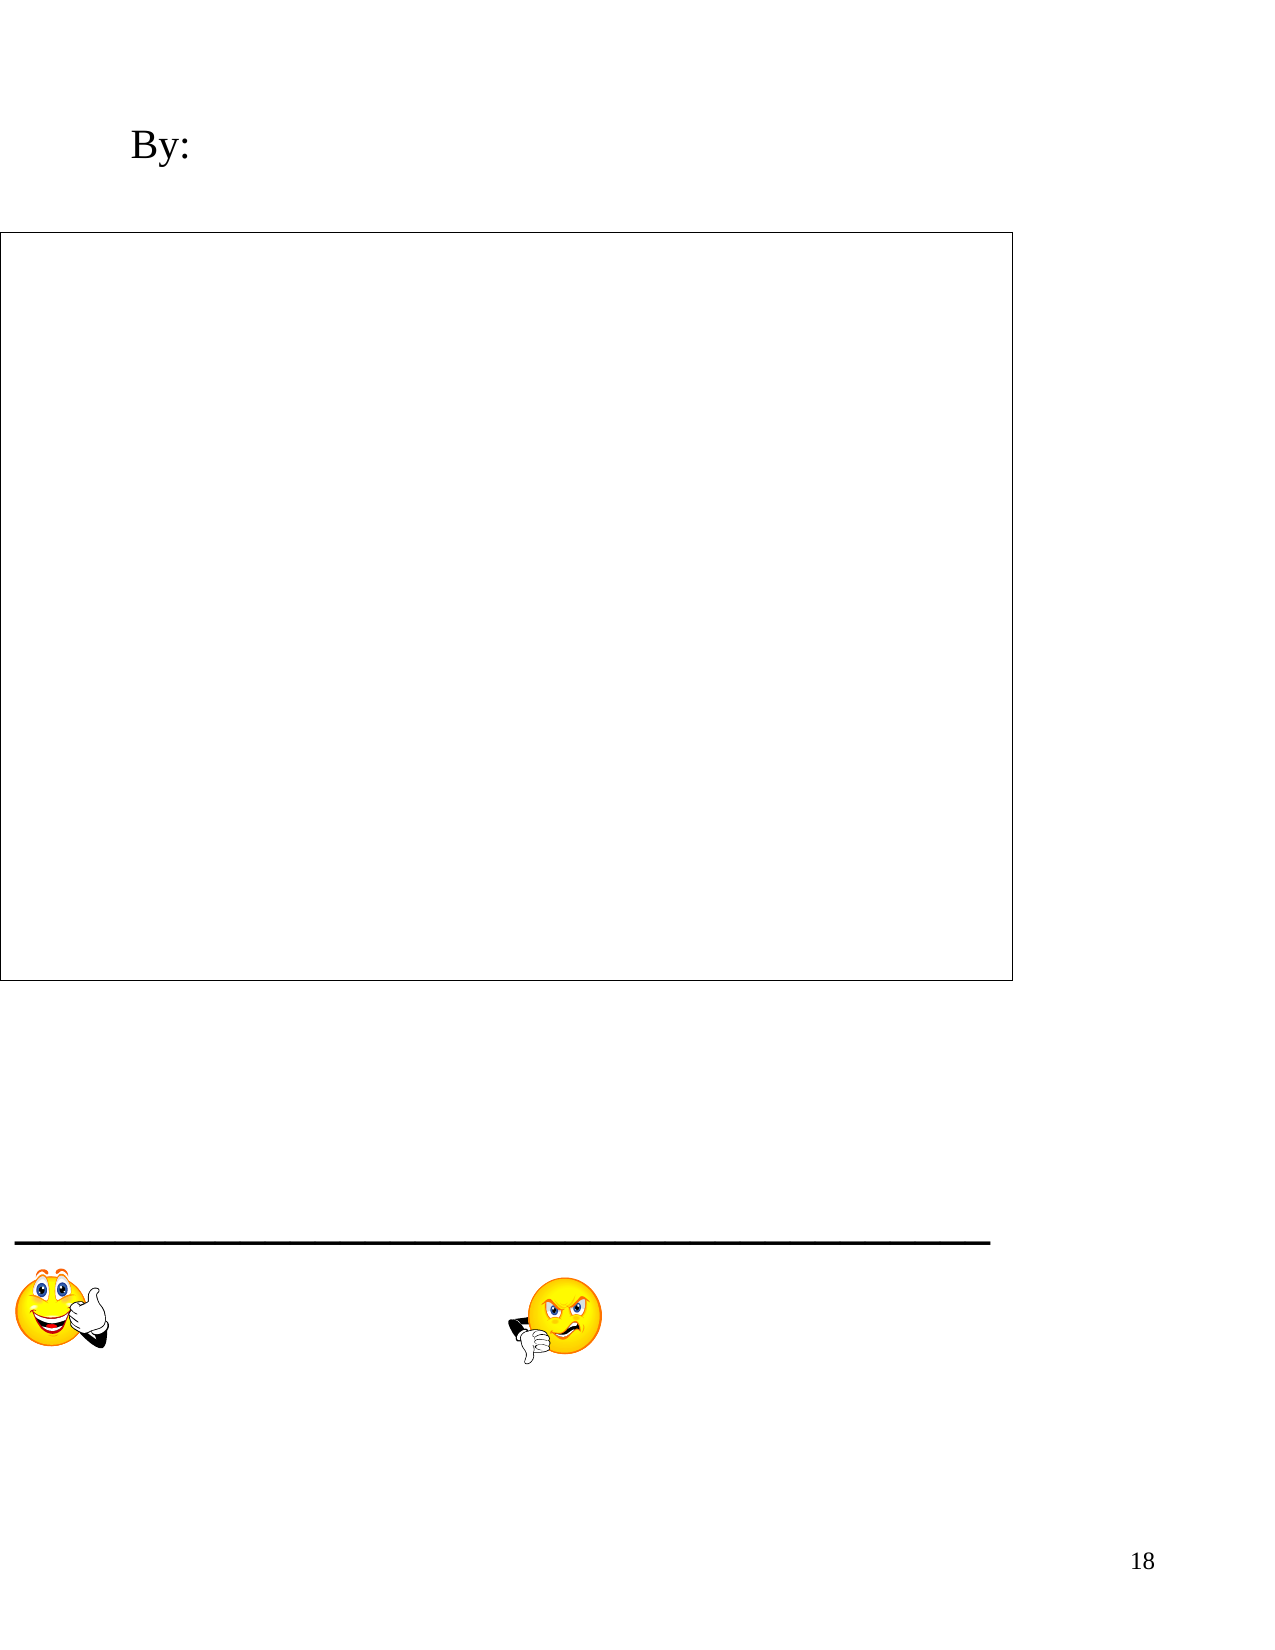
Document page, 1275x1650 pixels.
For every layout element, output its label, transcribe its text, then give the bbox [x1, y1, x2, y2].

text By: [120, 120, 1155, 168]
